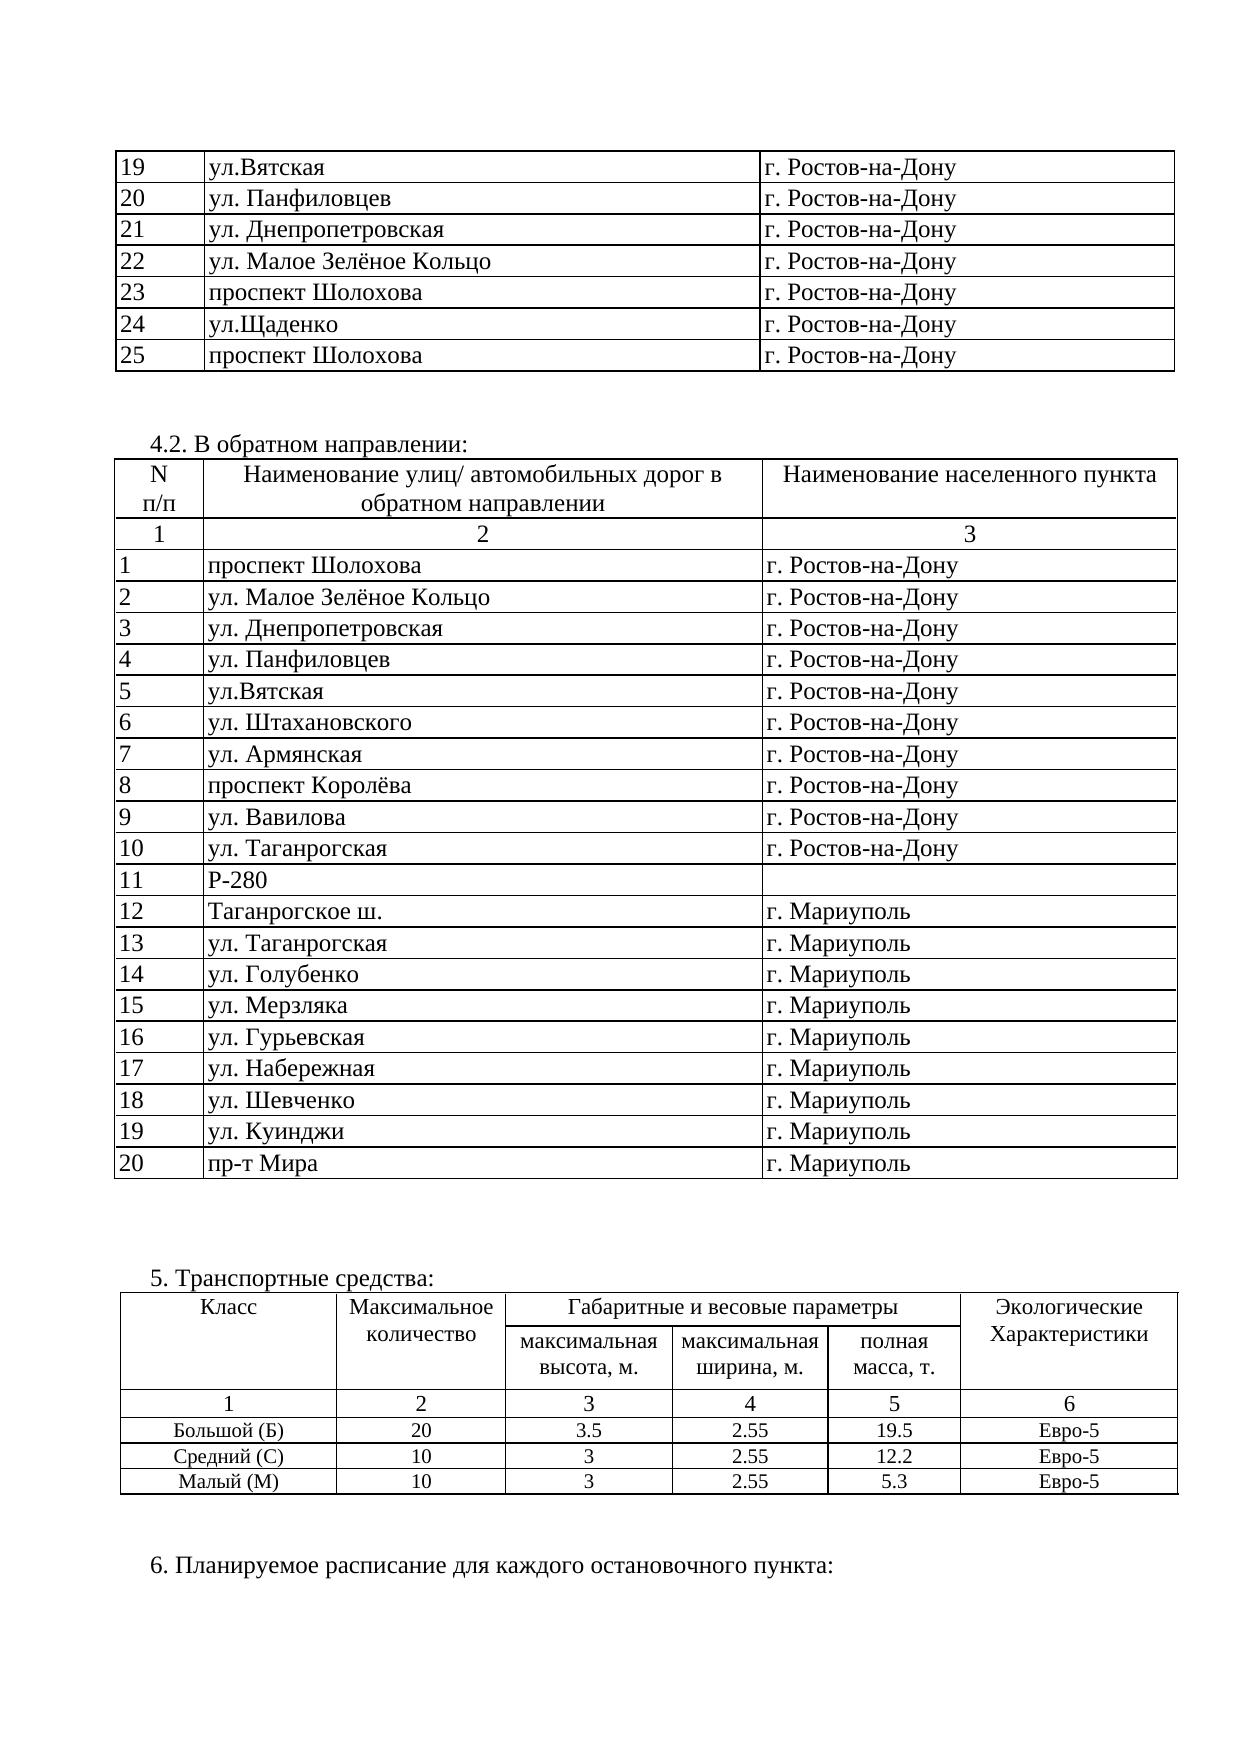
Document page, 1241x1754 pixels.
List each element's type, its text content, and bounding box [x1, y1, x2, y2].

table_cell 3 [506, 1390, 672, 1416]
table_cell 1 [121, 1390, 336, 1416]
table_cell 10 [337, 1469, 505, 1493]
table_cell 24 [117, 309, 204, 339]
table_cell 5 [115, 675, 203, 706]
table_cell 12.2 [829, 1444, 960, 1468]
table_cell г. Мариуполь [763, 1146, 1177, 1178]
table_cell г. Ростов-на-Дону [761, 309, 1174, 339]
table_cell г. Ростов-на-Дону [761, 340, 1174, 370]
table_cell г. Ростов-на-Дону [763, 832, 1177, 863]
table_cell 12 [115, 896, 203, 926]
table_cell максимальная ширина, м. [673, 1327, 827, 1388]
table_cell ул. Куинджи [204, 1116, 762, 1146]
table_cell 20 [115, 1147, 203, 1178]
table_cell 20 [117, 183, 204, 213]
table_header N п/п [115, 460, 203, 517]
table_cell г. Ростов-на-Дону [763, 580, 1177, 611]
table_cell г. Ростов-на-Дону [763, 549, 1177, 580]
table_cell 25 [117, 340, 204, 370]
table_cell г. Ростов-на-Дону [761, 246, 1174, 276]
table_cell 2.55 [673, 1469, 827, 1493]
table_cell Таганрогское ш. [204, 896, 762, 926]
table_cell ул. Панфиловцев [204, 645, 762, 674]
table_cell 11 [115, 864, 203, 894]
table_cell г. Ростов-на-Дону [761, 152, 1174, 181]
table_cell 14 [115, 959, 203, 989]
table_header Габаритные и весовые параметры [506, 1293, 960, 1325]
table_header Экологические Характеристики [961, 1293, 1177, 1388]
table_cell ул. Голубенко [204, 959, 762, 989]
table_cell ул. Днепропетровская [204, 613, 762, 643]
table_cell Малый (М) [121, 1469, 336, 1493]
table_cell 4 [673, 1390, 827, 1416]
table_cell г. Мариуполь [763, 895, 1177, 926]
text 4.2. В обратном направлении: [150, 429, 1090, 458]
table_cell проспект Королёва [204, 770, 762, 800]
table_cell 20 [337, 1418, 505, 1442]
table_cell г. Ростов-на-Дону [761, 215, 1174, 244]
table_cell г. Ростов-на-Дону [763, 706, 1177, 737]
table_cell ул. Таганрогская [204, 833, 762, 863]
table_cell 2.55 [673, 1444, 827, 1468]
table_cell ул.Вятская [204, 676, 762, 706]
table_cell ул. Панфиловцев [205, 183, 759, 213]
table_cell 3 [763, 517, 1177, 548]
table_cell г. Мариуполь [763, 1083, 1177, 1115]
table_cell максимальная высота, м. [506, 1327, 672, 1388]
table_cell г. Мариуполь [763, 989, 1177, 1020]
text 5. Транспортные средства: [150, 1263, 1090, 1292]
table_cell 13 [115, 927, 203, 957]
table_cell ул.Щаденко [205, 309, 759, 339]
table_header Класс [121, 1293, 336, 1388]
table_cell 3 [506, 1444, 672, 1468]
table_cell 2.55 [673, 1418, 827, 1442]
table_cell 3 [115, 613, 203, 643]
table_cell г. Мариуполь [763, 926, 1177, 957]
table_cell ул. Малое Зелёное Кольцо [204, 582, 762, 611]
text 6. Планируемое расписание для каждого остановочного пункта: [150, 1550, 1090, 1579]
table_cell 19 [117, 152, 204, 181]
table_cell 23 [117, 277, 204, 307]
table_cell ул. Днепропетровская [205, 215, 759, 244]
table_cell 2 [204, 519, 762, 548]
table_cell 7 [115, 738, 203, 769]
table_cell 15 [115, 990, 203, 1020]
table_cell г. Мариуполь [763, 1115, 1177, 1146]
table_cell 1 [115, 550, 203, 580]
table_header Наименование улиц/ автомобильных дорог в обратном направлении [204, 460, 762, 517]
table_cell ул.Вятская [205, 152, 759, 181]
table_cell г. Мариуполь [763, 958, 1177, 989]
table_cell 21 [117, 215, 204, 244]
table_cell 10 [337, 1444, 505, 1468]
table_cell 2 [115, 581, 203, 611]
table_cell ул. Армянская [204, 739, 762, 769]
table_cell 16 [115, 1021, 203, 1052]
table_cell 17 [115, 1053, 203, 1083]
table_cell полная масса, т. [829, 1327, 960, 1388]
table_cell 6 [115, 707, 203, 737]
table_header Наименование населенного пункта [763, 460, 1177, 517]
table_cell г. Ростов-на-Дону [763, 800, 1177, 832]
table_cell Евро-5 [961, 1444, 1177, 1468]
table_cell ул. Таганрогская [204, 928, 762, 957]
table_cell проспект Шолохова [205, 277, 759, 307]
table_cell проспект Шолохова [205, 340, 759, 370]
table_cell Евро-5 [961, 1469, 1177, 1493]
table_cell ул. Гурьевская [204, 1022, 762, 1052]
table_cell проспект Шолохова [204, 550, 762, 580]
table_cell г. Ростов-на-Дону [763, 611, 1177, 643]
table_cell ул. Набережная [204, 1053, 762, 1083]
table_cell 22 [117, 246, 204, 276]
table_cell ул. Шевченко [204, 1085, 762, 1115]
table_cell 19 [115, 1116, 203, 1146]
table_cell 19.5 [829, 1418, 960, 1442]
table_cell г. Ростов-на-Дону [763, 674, 1177, 706]
table_cell Евро-5 [961, 1418, 1177, 1442]
table_cell Р-280 [204, 865, 762, 894]
table_cell 5 [829, 1390, 960, 1416]
table_cell 18 [115, 1084, 203, 1115]
table_cell 3.5 [506, 1418, 672, 1442]
table_cell 3 [506, 1469, 672, 1493]
table_cell Большой (Б) [121, 1418, 336, 1442]
table_cell г. Мариуполь [763, 1052, 1177, 1083]
table_cell г. Ростов-на-Дону [761, 183, 1174, 213]
table_cell г. Ростов-на-Дону [763, 643, 1177, 674]
table_cell ул. Малое Зелёное Кольцо [205, 246, 759, 276]
table_cell 5.3 [829, 1469, 960, 1493]
table_cell г. Ростов-на-Дону [761, 277, 1174, 307]
table_cell 4 [115, 644, 203, 674]
table_cell 6 [961, 1390, 1177, 1416]
table_cell 8 [115, 770, 203, 800]
table_cell [763, 863, 1177, 894]
table_cell 2 [337, 1390, 505, 1416]
table_cell 10 [115, 833, 203, 863]
table_cell г. Ростов-на-Дону [763, 737, 1177, 769]
table_cell г. Мариуполь [763, 1020, 1177, 1052]
table_header Максимальное количество [337, 1293, 505, 1388]
table_cell пр-т Мира [204, 1148, 762, 1178]
table_cell 9 [115, 801, 203, 832]
table_cell ул. Вавилова [204, 802, 762, 832]
table_cell г. Ростов-на-Дону [763, 769, 1177, 800]
table_cell 1 [115, 518, 203, 548]
table_cell ул. Штахановского [204, 707, 762, 737]
table_cell ул. Мерзляка [204, 991, 762, 1020]
table_cell Средний (С) [121, 1444, 336, 1468]
